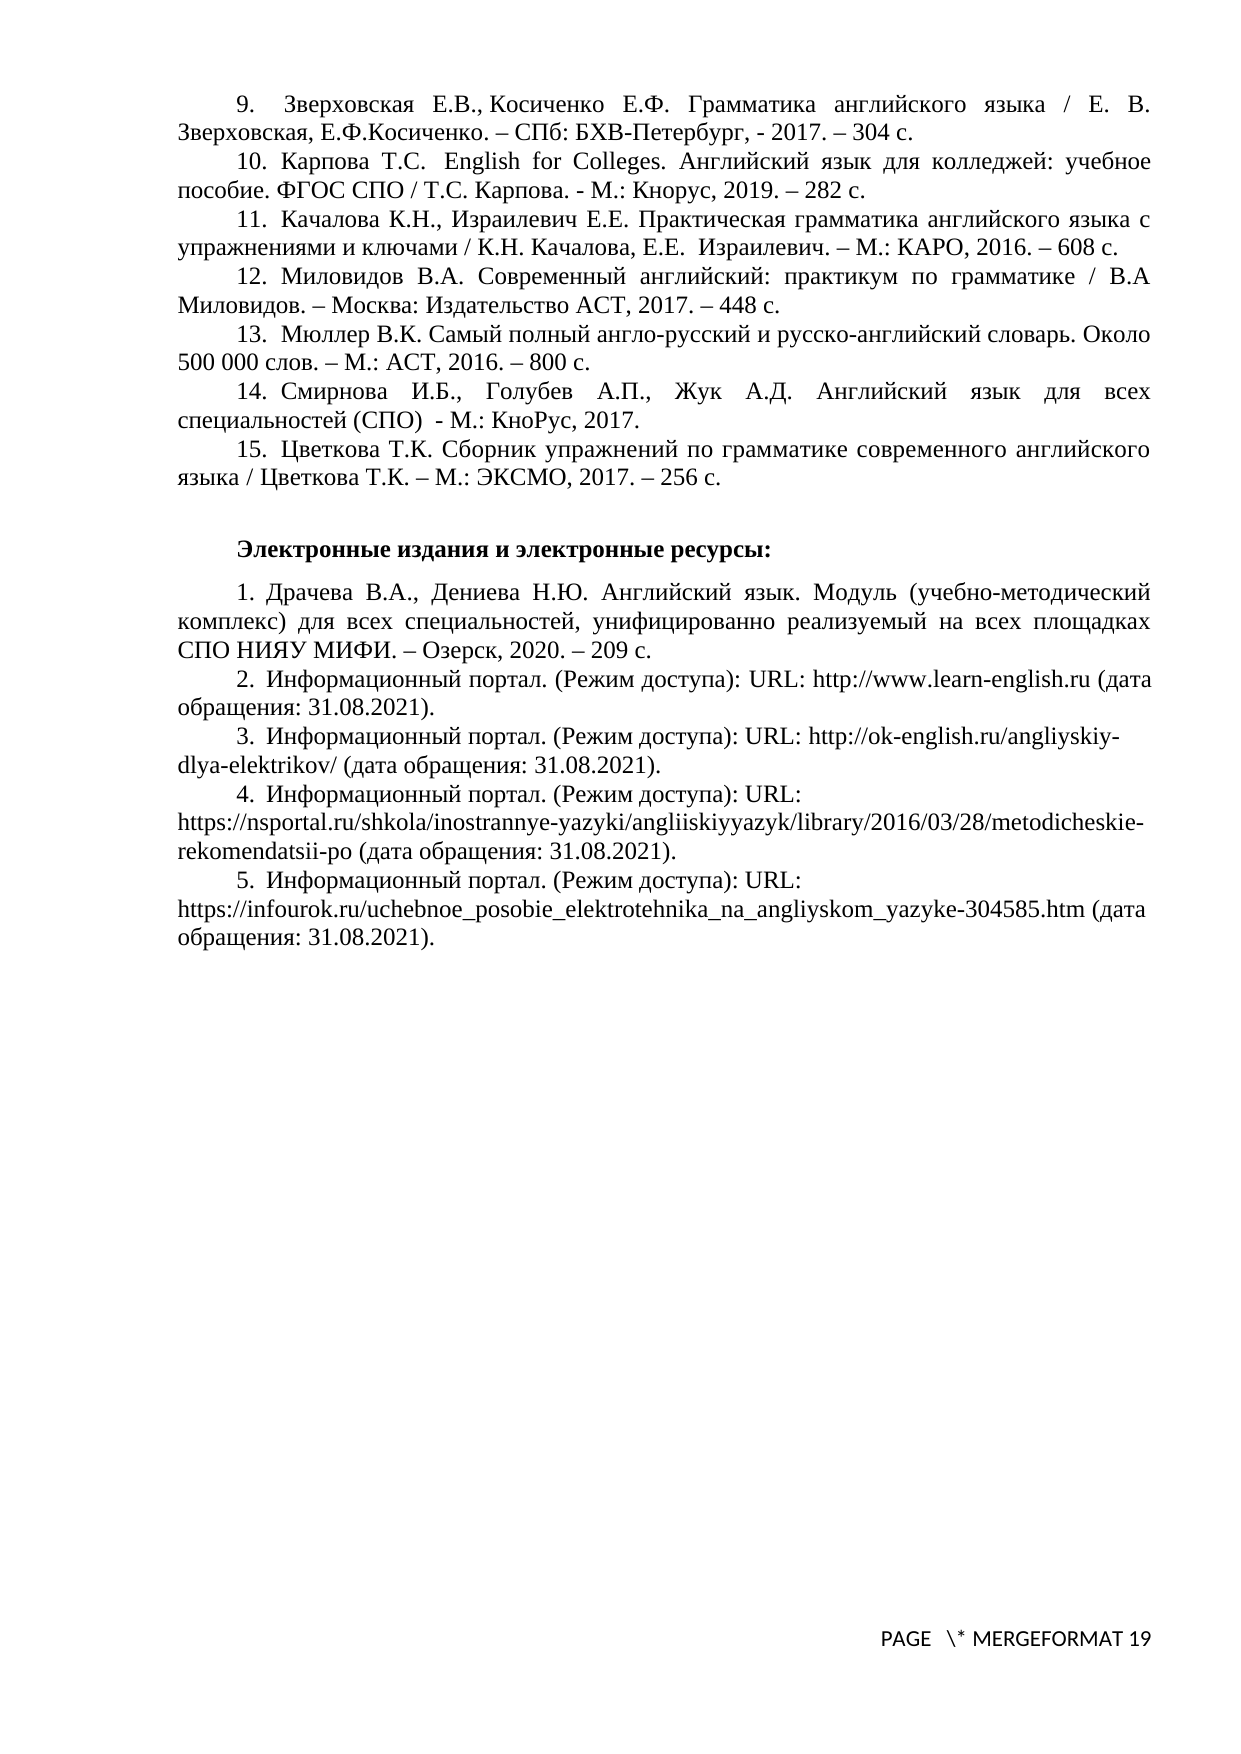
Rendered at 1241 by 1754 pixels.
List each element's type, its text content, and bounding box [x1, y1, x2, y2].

list Карпова Т.С. English for Colleges. Английский язык для колледжей: учебное пособие. ФГОС СПО / Т.С. Карпова. - М.: Кнорус, 2019. – 282 с. [177, 146, 1152, 204]
list Информационный портал. (Режим доступа): URL: http://ok-english.ru/angliyskiy-dlya-elektrikov/ (дата обращения: 31.08.2021). [177, 721, 1152, 779]
text Электронные издания и электронные ресурсы: [177, 534, 1152, 563]
list Мюллер В.К. Самый полный англо-русский и русско-английский словарь. Около 500 000 слов. – М.: АСТ, 2016. – 800 с. [177, 319, 1152, 376]
list Миловидов В.А. Современный английский: практикум по грамматике / В.А Миловидов. – Москва: Издательство АСТ, 2017. – 448 с. [177, 261, 1152, 319]
list Зверховская Е.В., Косиченко Е.Ф. Грамматика английского языка / Е. В. Зверховская, Е.Ф.Косиченко. – СПб: БХВ-Петербург, - 2017. – 304 с. [177, 89, 1152, 146]
list Информационный портал. (Режим доступа): URL: https://nsportal.ru/shkola/inostrannye-yazyki/angliiskiyyazyk/library/2016/03/28/metodicheskie-rekomendatsii-po (дата обращения: 31.08.2021). [177, 779, 1152, 865]
list Смирнова И.Б., Голубев А.П., Жук А.Д. Английский язык для всех специальностей (СПО) - М.: КноРус, 2017. [177, 376, 1152, 434]
list Драчева В.А., Дениева Н.Ю. Английский язык. Модуль (учебно-методический комплекс) для всех специальностей, унифицированно реализуемый на всех площадках СПО НИЯУ МИФИ. – Озерск, 2020. – 209 с. [177, 577, 1152, 664]
list Качалова К.Н., Израилевич Е.Е. Практическая грамматика английского языка с упражнениями и ключами / К.Н. Качалова, Е.Е. Израилевич. – М.: КАРО, 2016. – 608 с. [177, 204, 1152, 261]
list Информационный портал. (Режим доступа): URL: https://infourok.ru/uchebnoe_posobie_elektrotehnika_na_angliyskom_yazyke-304585.htm (дата обращения: 31.08.2021). [177, 865, 1152, 951]
list Информационный портал. (Режим доступа): URL: http://www.learn-english.ru (дата обращения: 31.08.2021). [177, 664, 1152, 721]
list Цветкова Т.К. Сборник упражнений по грамматике современного английского языка / Цветкова Т.К. – М.: ЭКСМО, 2017. – 256 с. [177, 434, 1152, 491]
